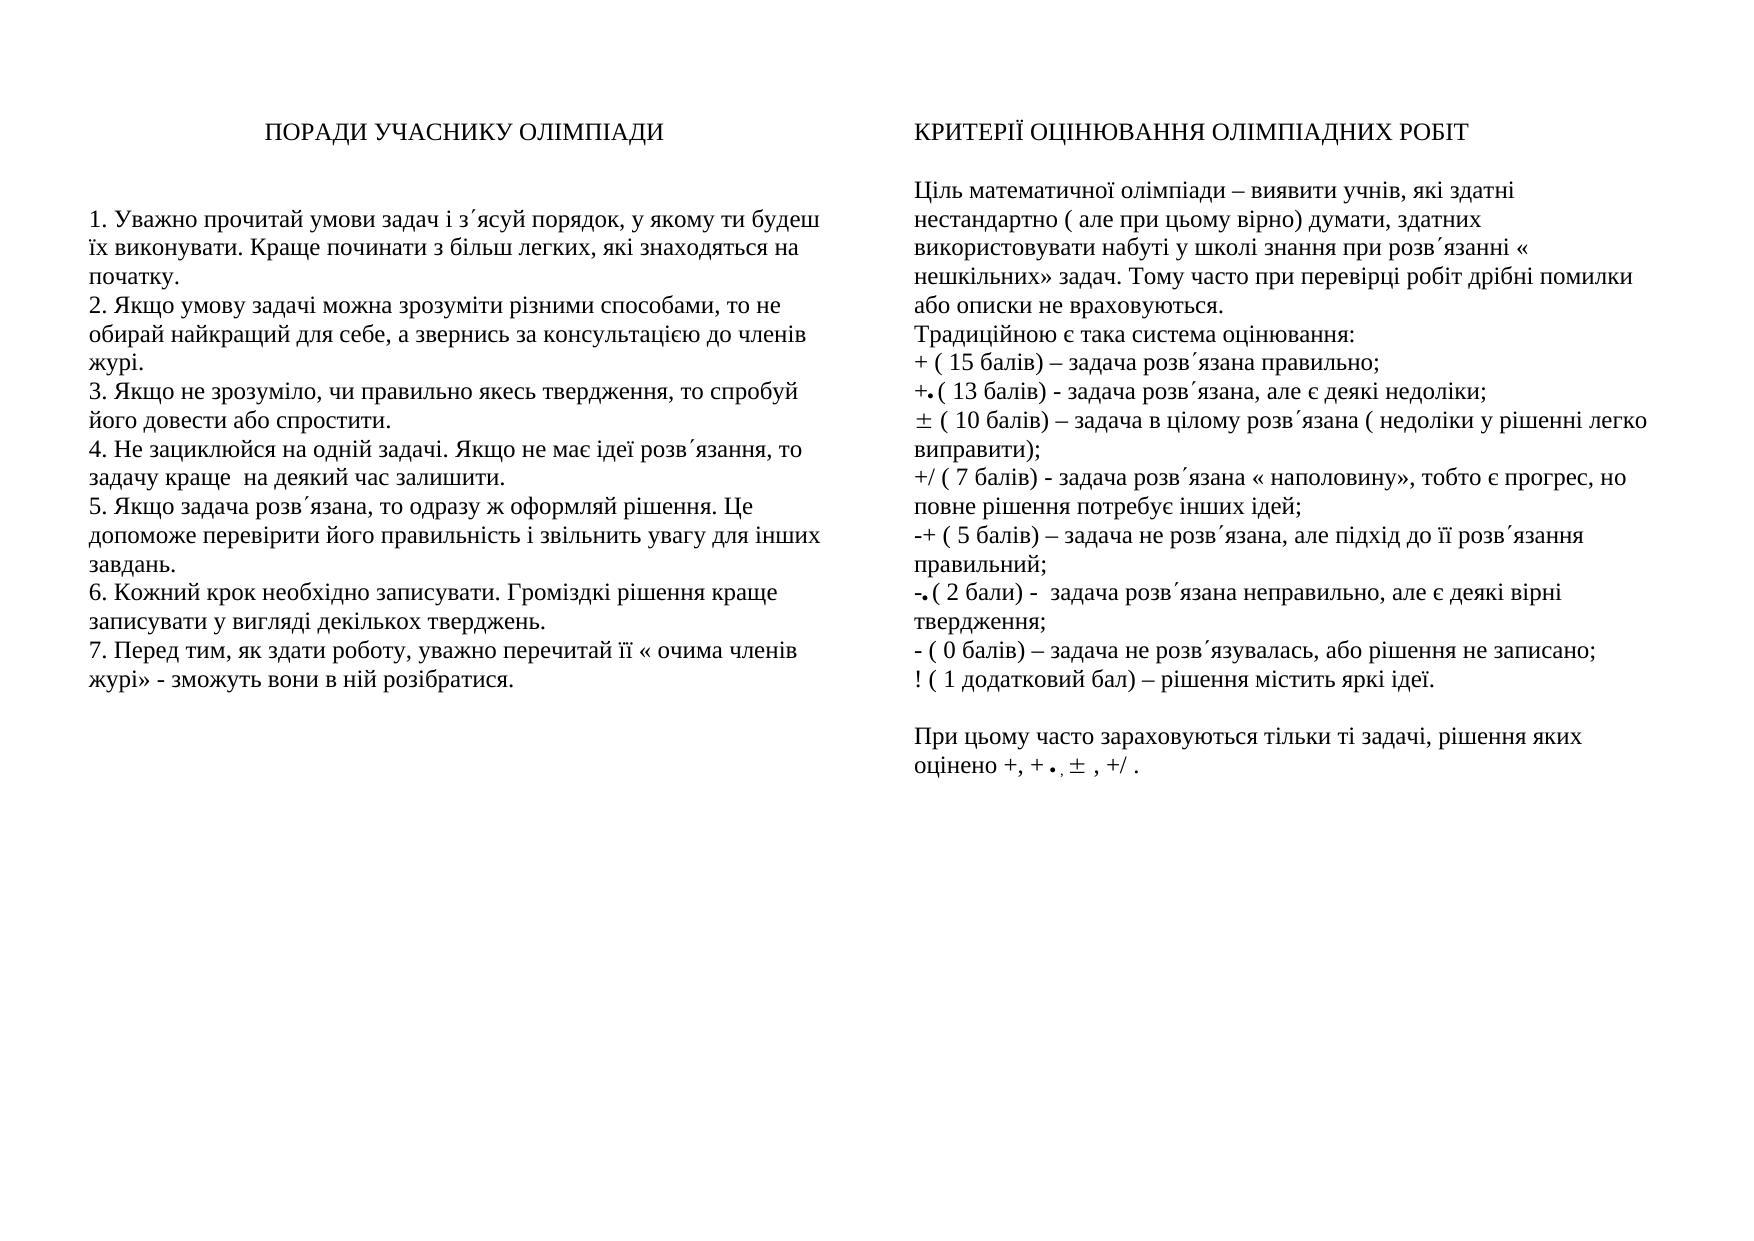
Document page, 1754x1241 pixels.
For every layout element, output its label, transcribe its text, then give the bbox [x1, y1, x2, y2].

text ! ( 1 додатковий бал) – рішення містить яркі ідеї. [914, 664, 1665, 692]
text + ( 13 балів) - задача розвязана, але є деякі недоліки; [914, 376, 1665, 405]
text При цьому часто зараховуються тільки ті задачі, рішення яких оцінено +, + , , +/ . [914, 721, 1665, 779]
text 7. Перед тим, як здати роботу, уважно перечитай її « очима членів журі» - зможуть вони в ній розібратися. [89, 635, 840, 692]
text -+ ( 5 балів) – задача не розвязана, але підхід до її розвязання правильний; [914, 520, 1665, 577]
text 3. Якщо не зрозуміло, чи правильно якесь твердження, то спробуй його довести або спростити. [89, 376, 840, 434]
text 1. Уважно прочитай умови задач і зясуй порядок, у якому ти будеш їх виконувати. Краще починати з більш легких, які знаходяться на початку. [89, 204, 840, 290]
text Ціль математичної олімпіади – виявити учнів, які здатні нестандартно ( але при цьому вірно) думати, здатних використовувати набуті у школі знання при розвязанні « нешкільних» задач. Тому часто при перевірці робіт дрібні помилки або описки не враховуються. [914, 175, 1665, 319]
text - ( 0 балів) – задача не розвязувалась, або рішення не записано; [914, 635, 1665, 664]
text +/ ( 7 балів) - задача розвязана « наполовину», тобто є прогрес, но повне рішення потребує інших ідей; [914, 462, 1665, 520]
text Традиційною є така система оцінювання: [914, 319, 1665, 347]
text КРИТЕРІЇ ОЦІНЮВАННЯ ОЛІМПІАДНИХ РОБІТ [914, 117, 1665, 146]
text ( 10 балів) – задача в цілому розвязана ( недоліки у рішенні легко виправити); [914, 405, 1665, 462]
text 4. Не зациклюйся на одній задачі. Якщо не має ідеї розвязання, то задачу краще на деякий час залишити. [89, 434, 840, 491]
text + ( 15 балів) – задача розвязана правильно; [914, 347, 1665, 376]
text 2. Якщо умову задачі можна зрозуміти різними способами, то не обирай найкращий для себе, а звернись за консультацією до членів журі. [89, 290, 840, 376]
text 6. Кожний крок необхідно записувати. Громіздкі рішення краще записувати у вигляді декількох тверджень. [89, 577, 840, 635]
text ПОРАДИ УЧАСНИКУ ОЛІМПІАДИ [89, 117, 840, 146]
text 5. Якщо задача розвязана, то одразу ж оформляй рішення. Це допоможе перевірити його правильність і звільнить увагу для інших завдань. [89, 491, 840, 577]
text - ( 2 бали) - задача розвязана неправильно, але є деякі вірні твердження; [914, 577, 1665, 635]
